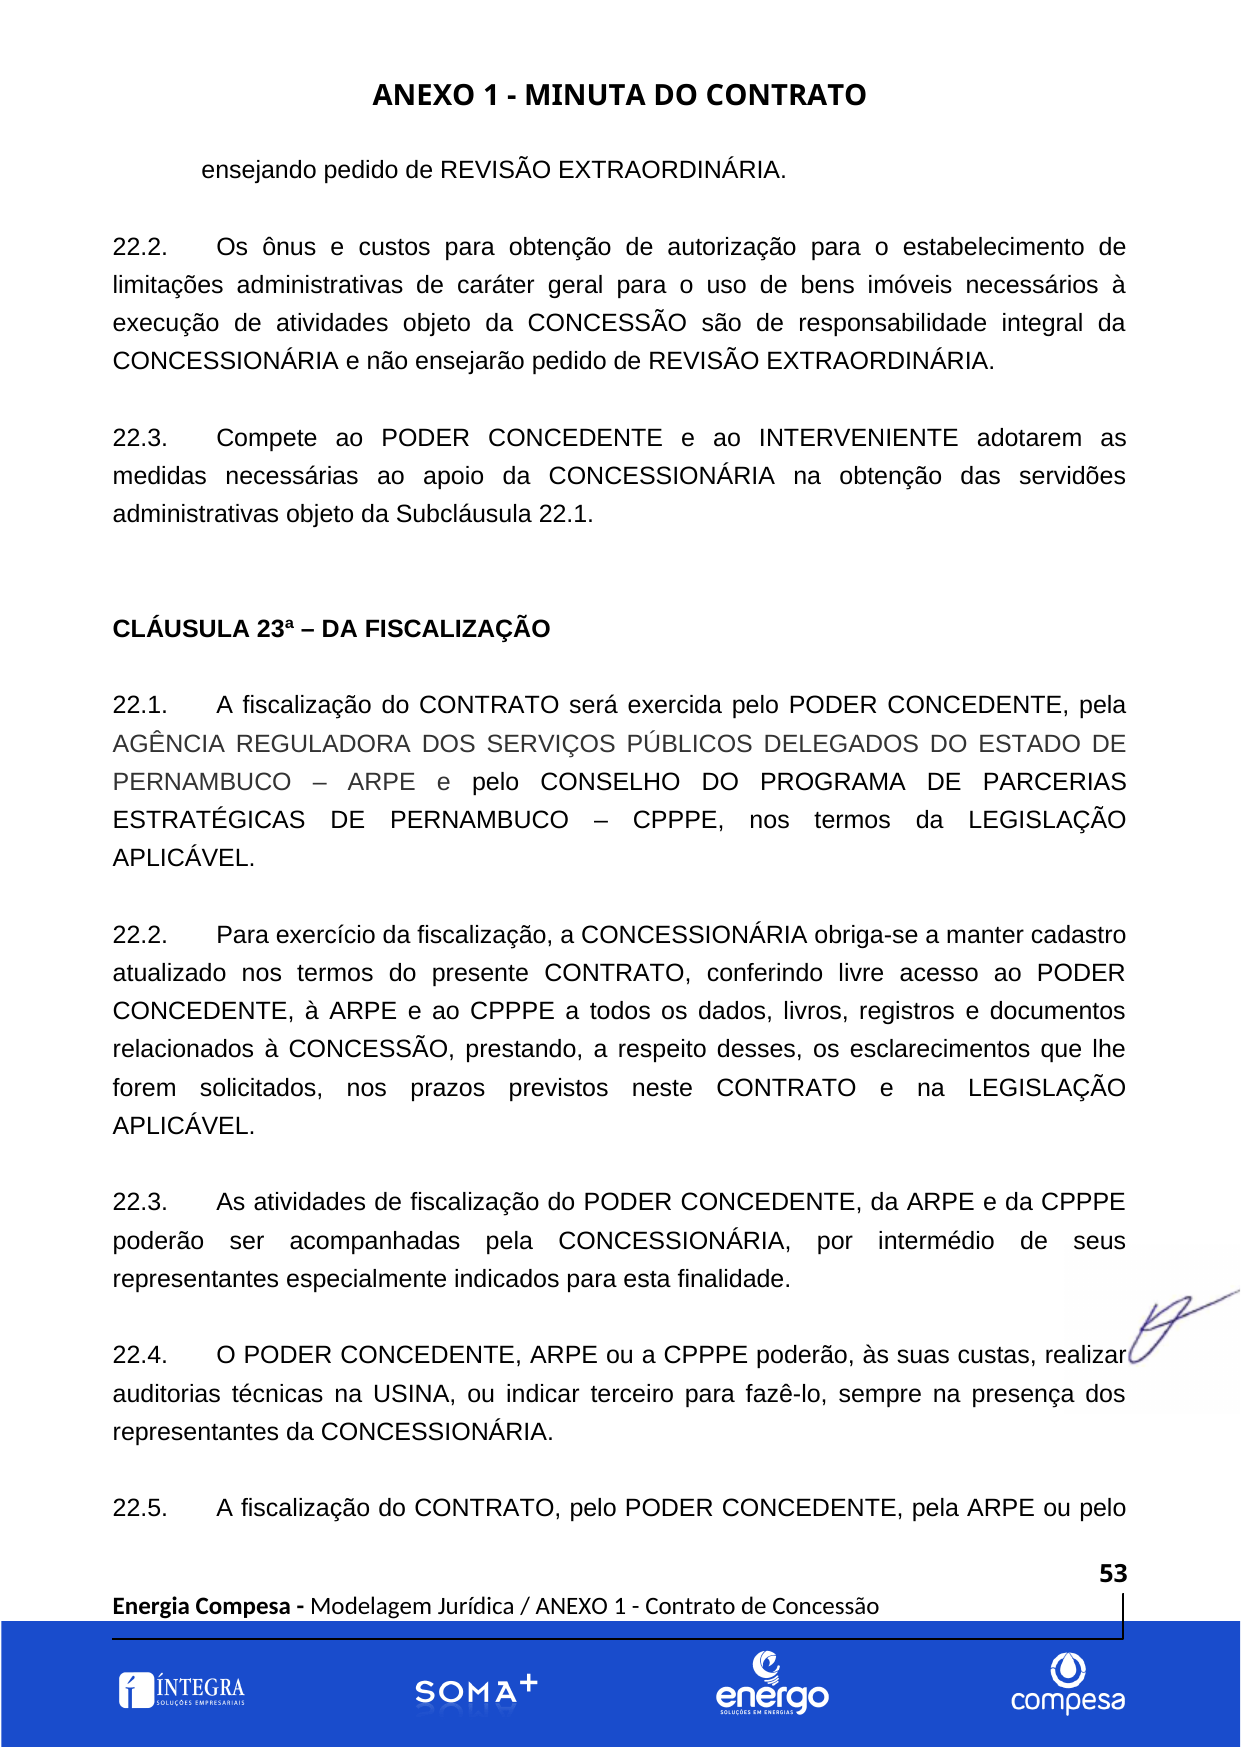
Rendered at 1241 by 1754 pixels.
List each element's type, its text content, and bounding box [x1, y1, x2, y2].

list Para exercício da fiscalização, a CONCESSIONÁRIA obriga-se a manter cadastro atualizado nos termos do presente CONTRATO, conferindo livre acesso ao PODER CONCEDENTE, à ARPE e ao CPPPE a todos os dados, livros, registros e documentos relacionados à CONCESSÃO, prestando, a respeito desses, os esclarecimentos que lhe forem solicitados, nos prazos previstos neste CONTRATO e na LEGISLAÇÃO APLICÁVEL. [112, 920, 1128, 1140]
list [112, 1493, 1128, 1522]
list Compete ao PODER CONCEDENTE e ao INTERVENIENTE adotarem as medidas necessárias ao apoio da CONCESSIONÁRIA na obtenção das servidões administrativas objeto da Subcláusula 22.1. [112, 423, 1128, 528]
list Os ônus e custos para obtenção de autorização para o estabelecimento de limitações administrativas de caráter geral para o uso de bens imóveis necessários à execução de atividades objeto da CONCESSÃO são de responsabilidade integral da CONCESSIONÁRIA e não ensejarão pedido de REVISÃO EXTRAORDINÁRIA. [112, 232, 1128, 375]
picture [1, 1621, 1241, 1747]
list A fiscalização do CONTRATO será exercida pelo PODER CONCEDENTE, pela AGÊNCIA REGULADORA DOS SERVIÇOS PÚBLICOS DELEGADOS DO ESTADO DE PERNAMBUCO – ARPE e pelo CONSELHO DO PROGRAMA DE PARCERIAS ESTRATÉGICAS DE PERNAMBUCO – CPPPE, nos termos da LEGISLAÇÃO APLICÁVEL. [112, 690, 1128, 751]
subtitle CLÁUSULA 23ª – DA FISCALIZAÇÃO [112, 614, 1128, 643]
list As atividades de fiscalização do PODER CONCEDENTE, da ARPE e da CPPPE poderão ser acompanhadas pela CONCESSIONÁRIA, por intermédio de seus representantes especialmente indicados para esta finalidade. [112, 1187, 1128, 1293]
list O PODER CONCEDENTE, ARPE ou a CPPPE poderão, às suas custas, realizar auditorias técnicas na USINA, ou indicar terceiro para fazê-lo, sempre na presença dos representantes da CONCESSIONÁRIA. [112, 1340, 1128, 1446]
picture [1065, 1245, 1241, 1413]
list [201, 155, 1128, 184]
list A fiscalização do CONTRATO será exercida pelo PODER CONCEDENTE, pela AGÊNCIA REGULADORA DOS SERVIÇOS PÚBLICOS DELEGADOS DO ESTADO DE PERNAMBUCO – ARPE e pelo CONSELHO DO PROGRAMA DE PARCERIAS ESTRATÉGICAS DE PERNAMBUCO – CPPPE, nos termos da LEGISLAÇÃO APLICÁVEL. [112, 752, 1128, 872]
